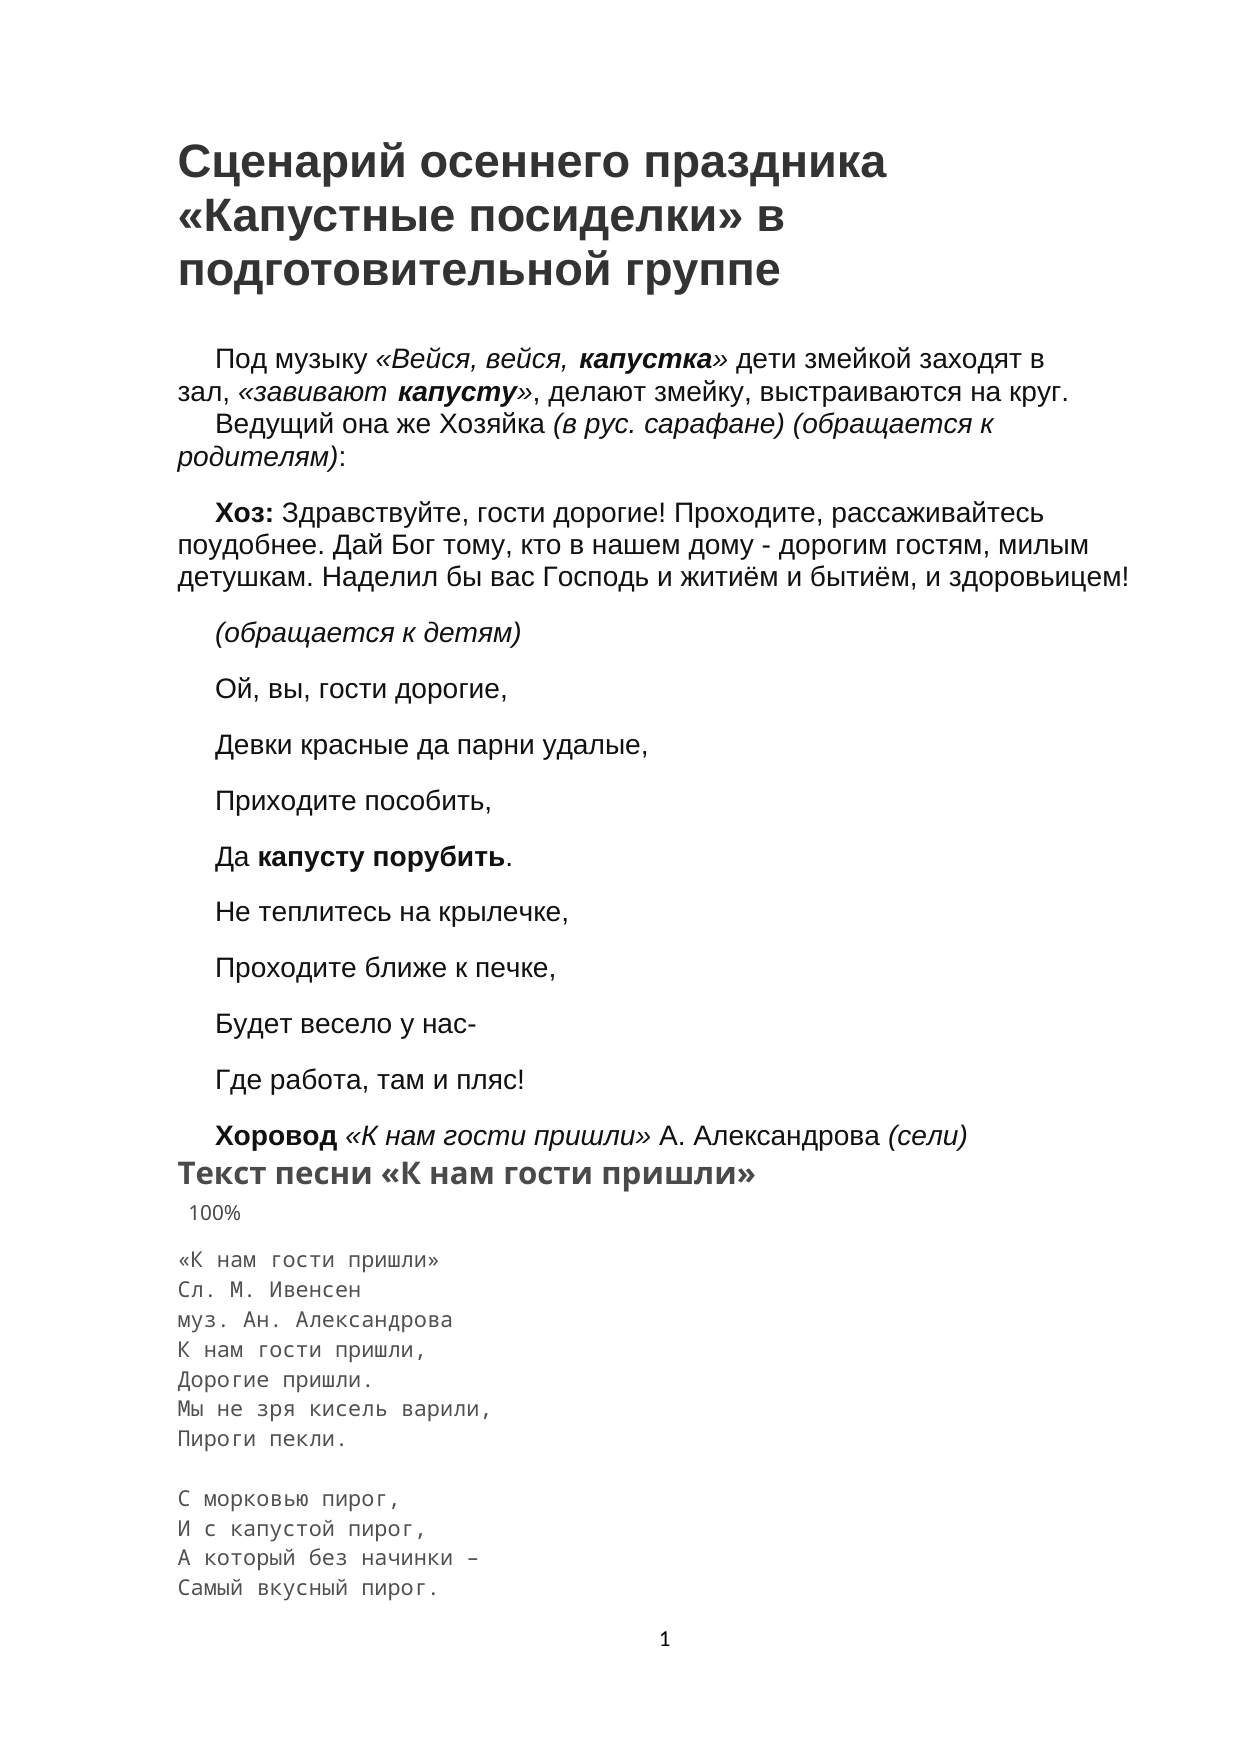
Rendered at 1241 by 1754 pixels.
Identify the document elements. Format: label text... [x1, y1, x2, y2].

text Будет весело у нас- [177, 1007, 1152, 1039]
text Ой, вы, гости дорогие, [177, 672, 1152, 704]
text Девки красные да парни удалые, [177, 728, 1152, 760]
text Самый вкусный пирог. [177, 1572, 1152, 1602]
text К нам гости пришли, [177, 1334, 1152, 1363]
text А который без начинки – [177, 1542, 1152, 1572]
text Проходите ближе к печке, [177, 951, 1152, 983]
text И с капустой пирог, [177, 1512, 1152, 1542]
text Ведущий она же Хозяйка (в рус. сарафане) (обращается к родителям): [177, 407, 1152, 472]
text Да капусту порубить. [177, 839, 1152, 872]
text Сценарий осеннего праздника «Капустные посиделки» в подготовительной группе [177, 134, 1152, 296]
text Хоровод «К нам гости пришли» А. Александрова (сели) [177, 1119, 1152, 1151]
text (обращается к детям) [177, 616, 1152, 648]
text «К нам гости пришли» [177, 1244, 1152, 1274]
text С морковью пирог, [177, 1483, 1152, 1512]
text Приходите пособить, [177, 784, 1152, 816]
text Под музыку «Вейся, вейся, капустка» дети змейкой заходят в зал, «завивают капусту», делают змейку, выстраиваются на круг. [177, 342, 1152, 407]
text Пироги пекли. [177, 1423, 1152, 1453]
text Хоз: Здравствуйте, гости дорогие! Проходите, рассаживайтесь поудобнее. Дай Бог тому, кто в нашем дому - дорогим гостям, милым детушкам. Наделил бы вас Господь и житиём и бытиём, и здоровьицем! [177, 496, 1152, 593]
text Где работа, там и пляс! [177, 1063, 1152, 1095]
text Текст песни «К нам гости пришли» [177, 1151, 1152, 1194]
text Сл. М. Ивенсен [177, 1274, 1152, 1304]
text Не теплитесь на крылечке, [177, 895, 1152, 928]
text Мы не зря кисель варили, [177, 1393, 1152, 1423]
text 100% [177, 1194, 1152, 1228]
text муз. Ан. Александрова [177, 1304, 1152, 1334]
text Дорогие пришли. [177, 1363, 1152, 1393]
